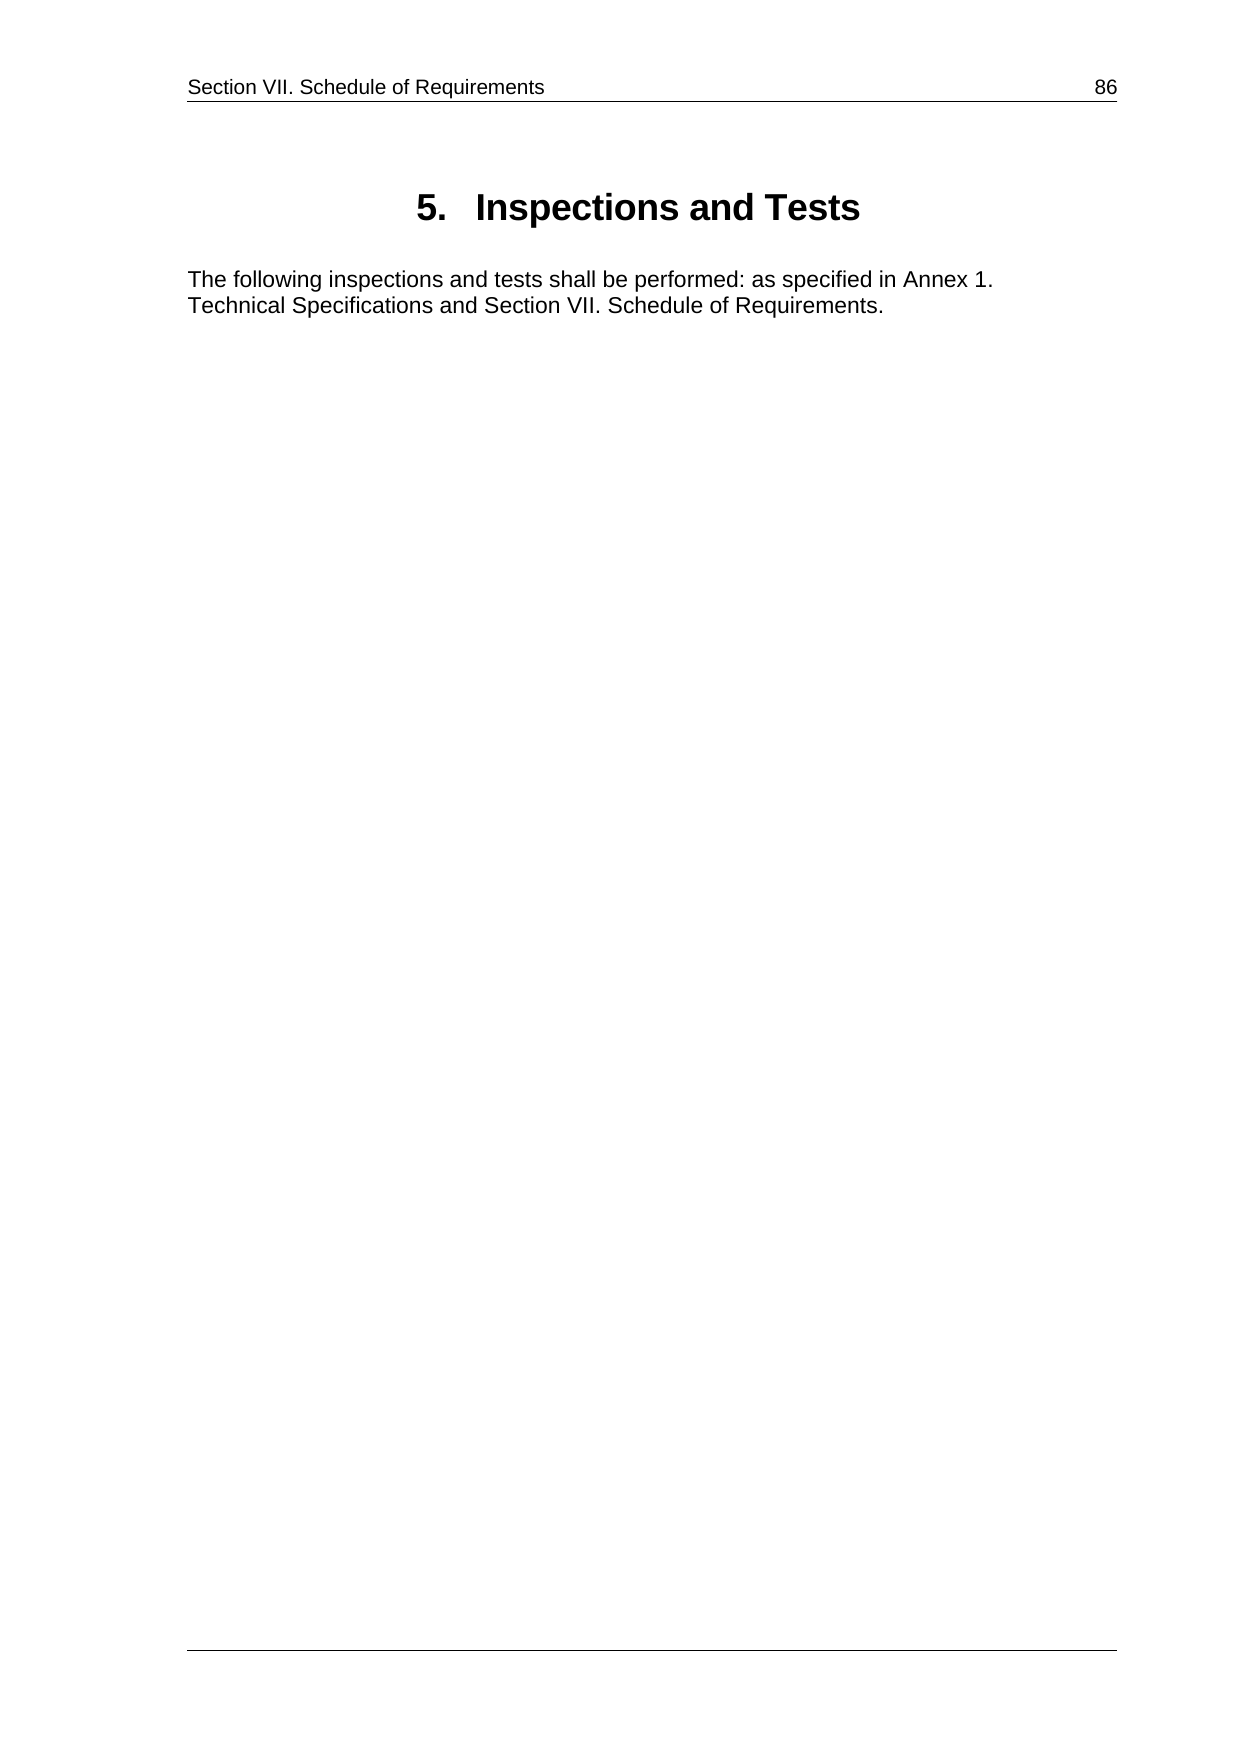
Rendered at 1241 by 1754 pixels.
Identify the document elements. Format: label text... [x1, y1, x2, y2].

text The following inspections and tests shall be performed: as specified in Annex 1. Technical Specifications and Section VII. Schedule of Requirements. [187, 266, 1090, 319]
text 5. Inspections and Tests [187, 185, 1090, 228]
